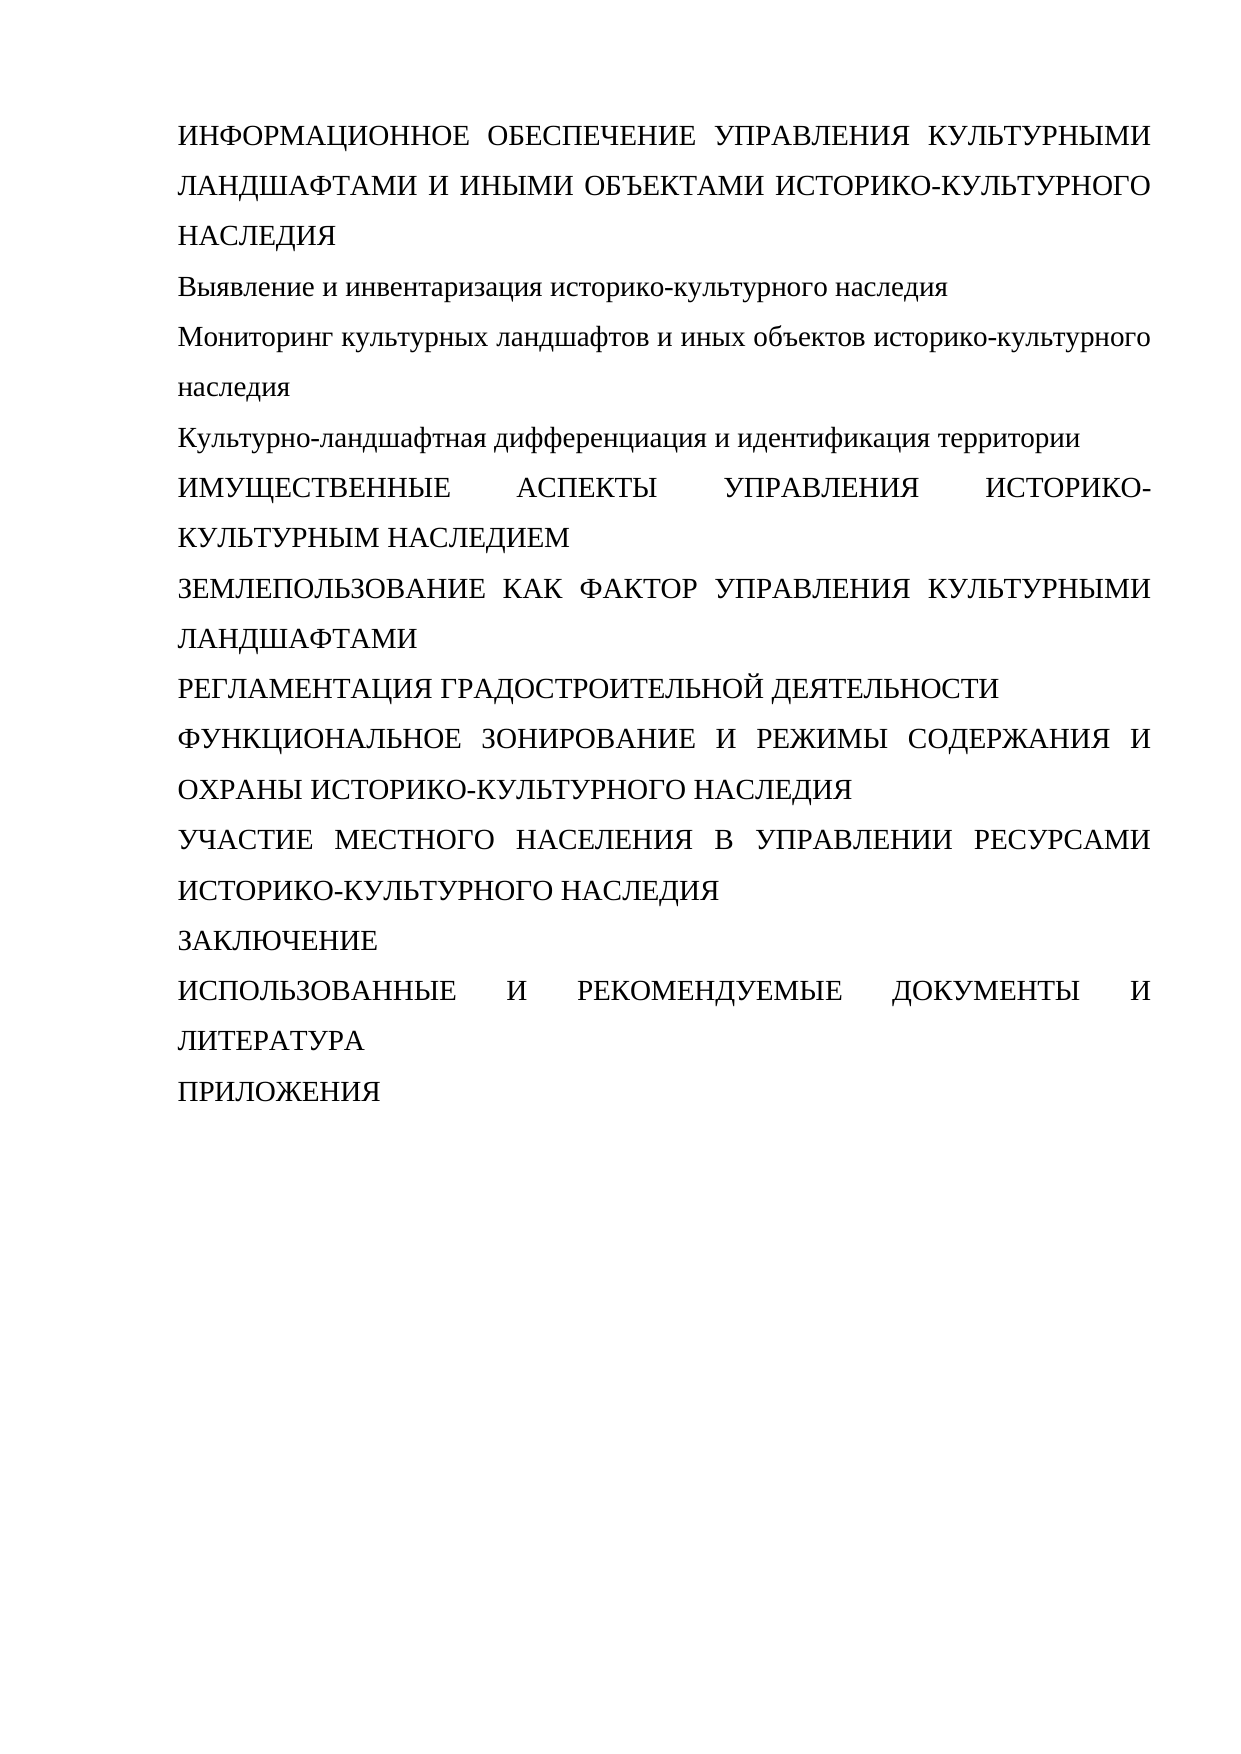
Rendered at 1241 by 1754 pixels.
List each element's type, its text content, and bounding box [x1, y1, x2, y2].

text УЧАСТИЕ МЕСТНОГО НАСЕЛЕНИЯ В УПРАВЛЕНИИ РЕСУРСАМИ ИСТОРИКО-КУЛЬТУРНОГО НАСЛЕДИЯ [177, 822, 1152, 906]
text ИНФОРМАЦИОННОЕ ОБЕСПЕЧЕНИЕ УПРАВЛЕНИЯ КУЛЬТУРНЫМИ ЛАНДШАФТАМИ И ИНЫМИ ОБЪЕКТАМИ ИСТОРИКО-КУЛЬТУРНОГО НАСЛЕДИЯ [177, 118, 1152, 252]
text Культурно-ландшафтная дифференциация и идентификация территории [177, 420, 1152, 453]
text Выявление и инвентаризация историко-культурного наследия [177, 269, 1152, 303]
subtitle ИСПОЛЬЗОВАННЫЕ И РЕКОМЕНДУЕМЫЕ ДОКУМЕНТЫ И ЛИТЕРАТУРА [177, 973, 1152, 1057]
text Мониторинг культурных ландшафтов и иных объектов историко-культурного наследия [177, 319, 1152, 403]
text ПРИЛОЖЕНИЯ [177, 1074, 1152, 1108]
text ЗЕМЛЕПОЛЬЗОВАНИЕ КАК ФАКТОР УПРАВЛЕНИЯ КУЛЬТУРНЫМИ ЛАНДШАФТАМИ [177, 571, 1152, 655]
text ФУНКЦИОНАЛЬНОЕ ЗОНИРОВАНИЕ И РЕЖИМЫ СОДЕРЖАНИЯ И ОХРАНЫ ИСТОРИКО-КУЛЬТУРНОГО НАСЛЕДИЯ [177, 722, 1152, 806]
text РЕГЛАМЕНТАЦИЯ ГРАДОСТРОИТЕЛЬНОЙ ДЕЯТЕЛЬНОСТИ [177, 672, 1152, 705]
text ИМУЩЕСТВЕННЫЕ АСПЕКТЫ УПРАВЛЕНИЯ ИСТОРИКО-КУЛЬТУРНЫМ НАСЛЕДИЕМ [177, 470, 1152, 554]
text ЗАКЛЮЧЕНИЕ [177, 923, 1152, 957]
